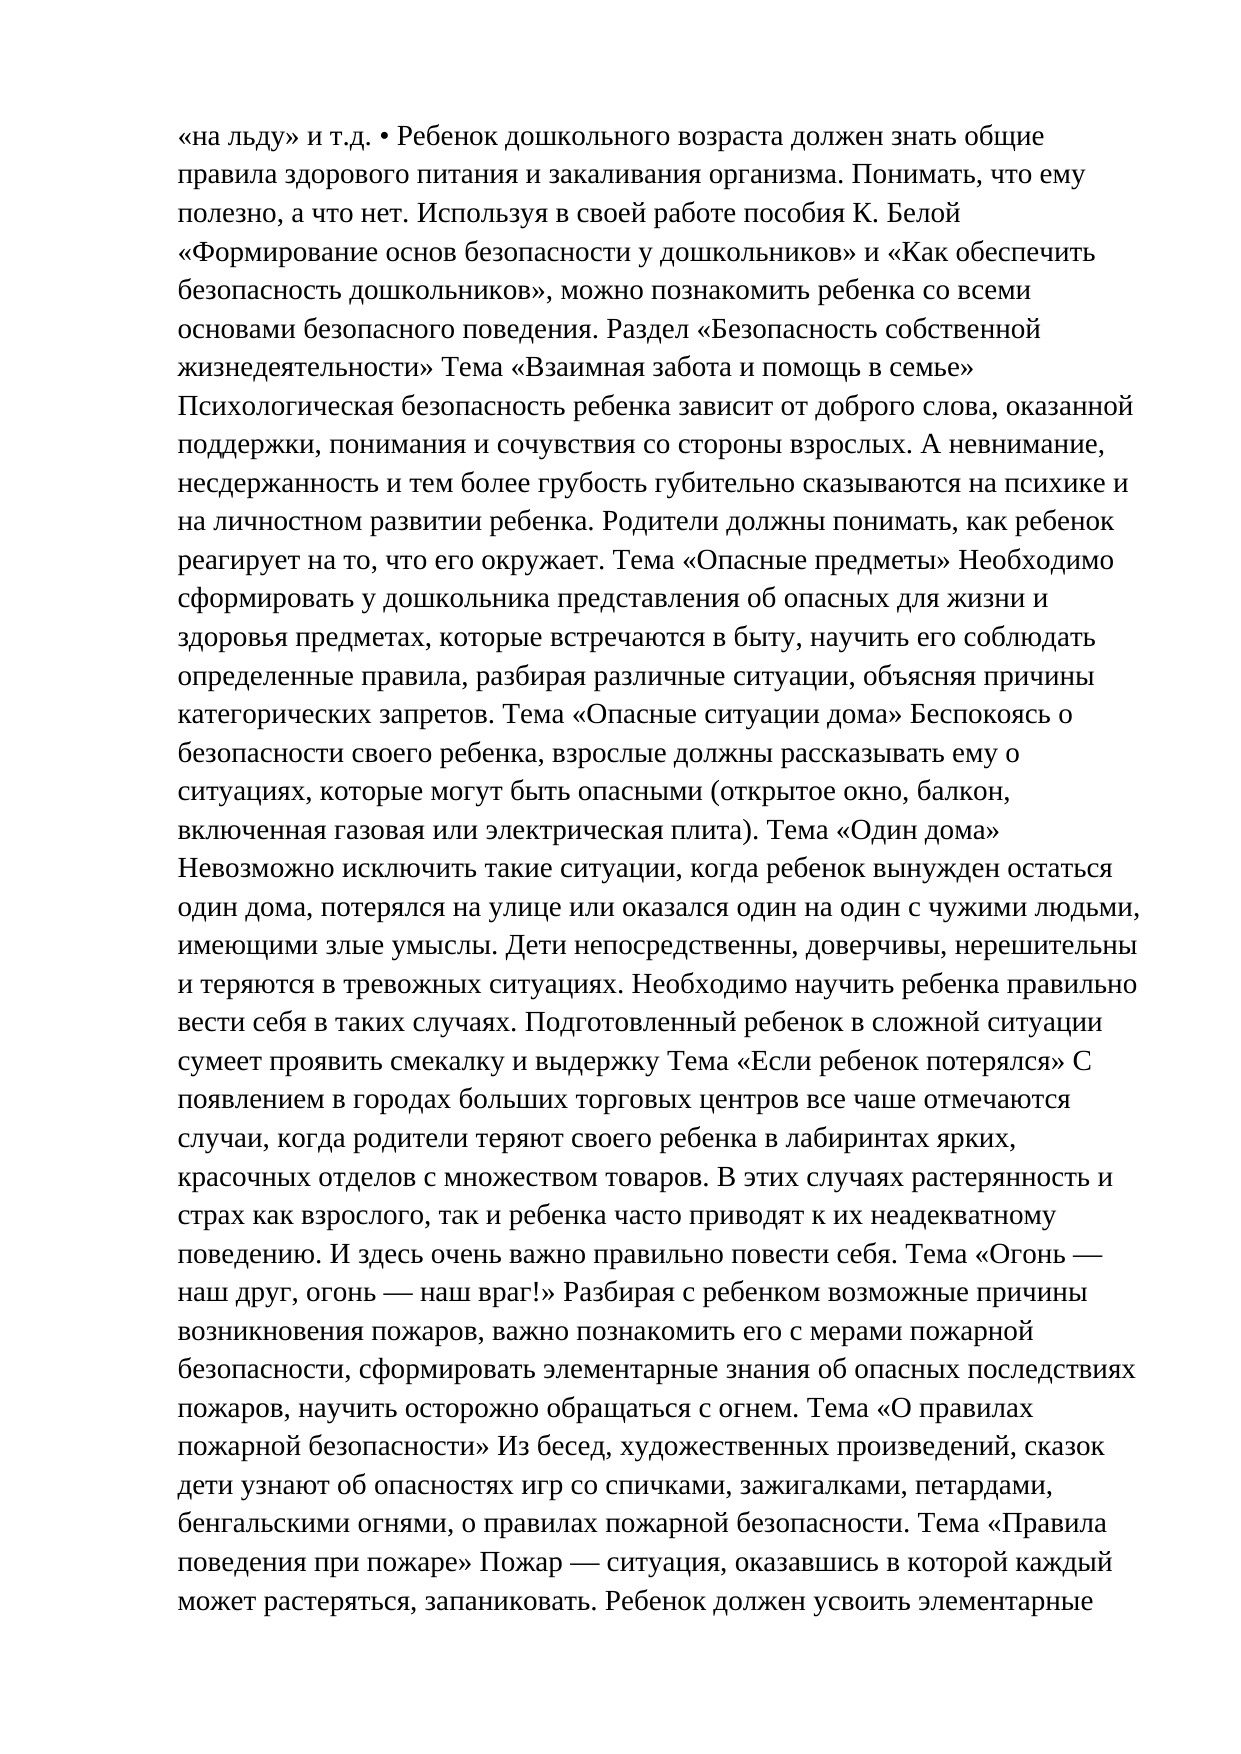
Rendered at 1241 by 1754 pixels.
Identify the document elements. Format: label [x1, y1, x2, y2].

text [177, 118, 1152, 1616]
